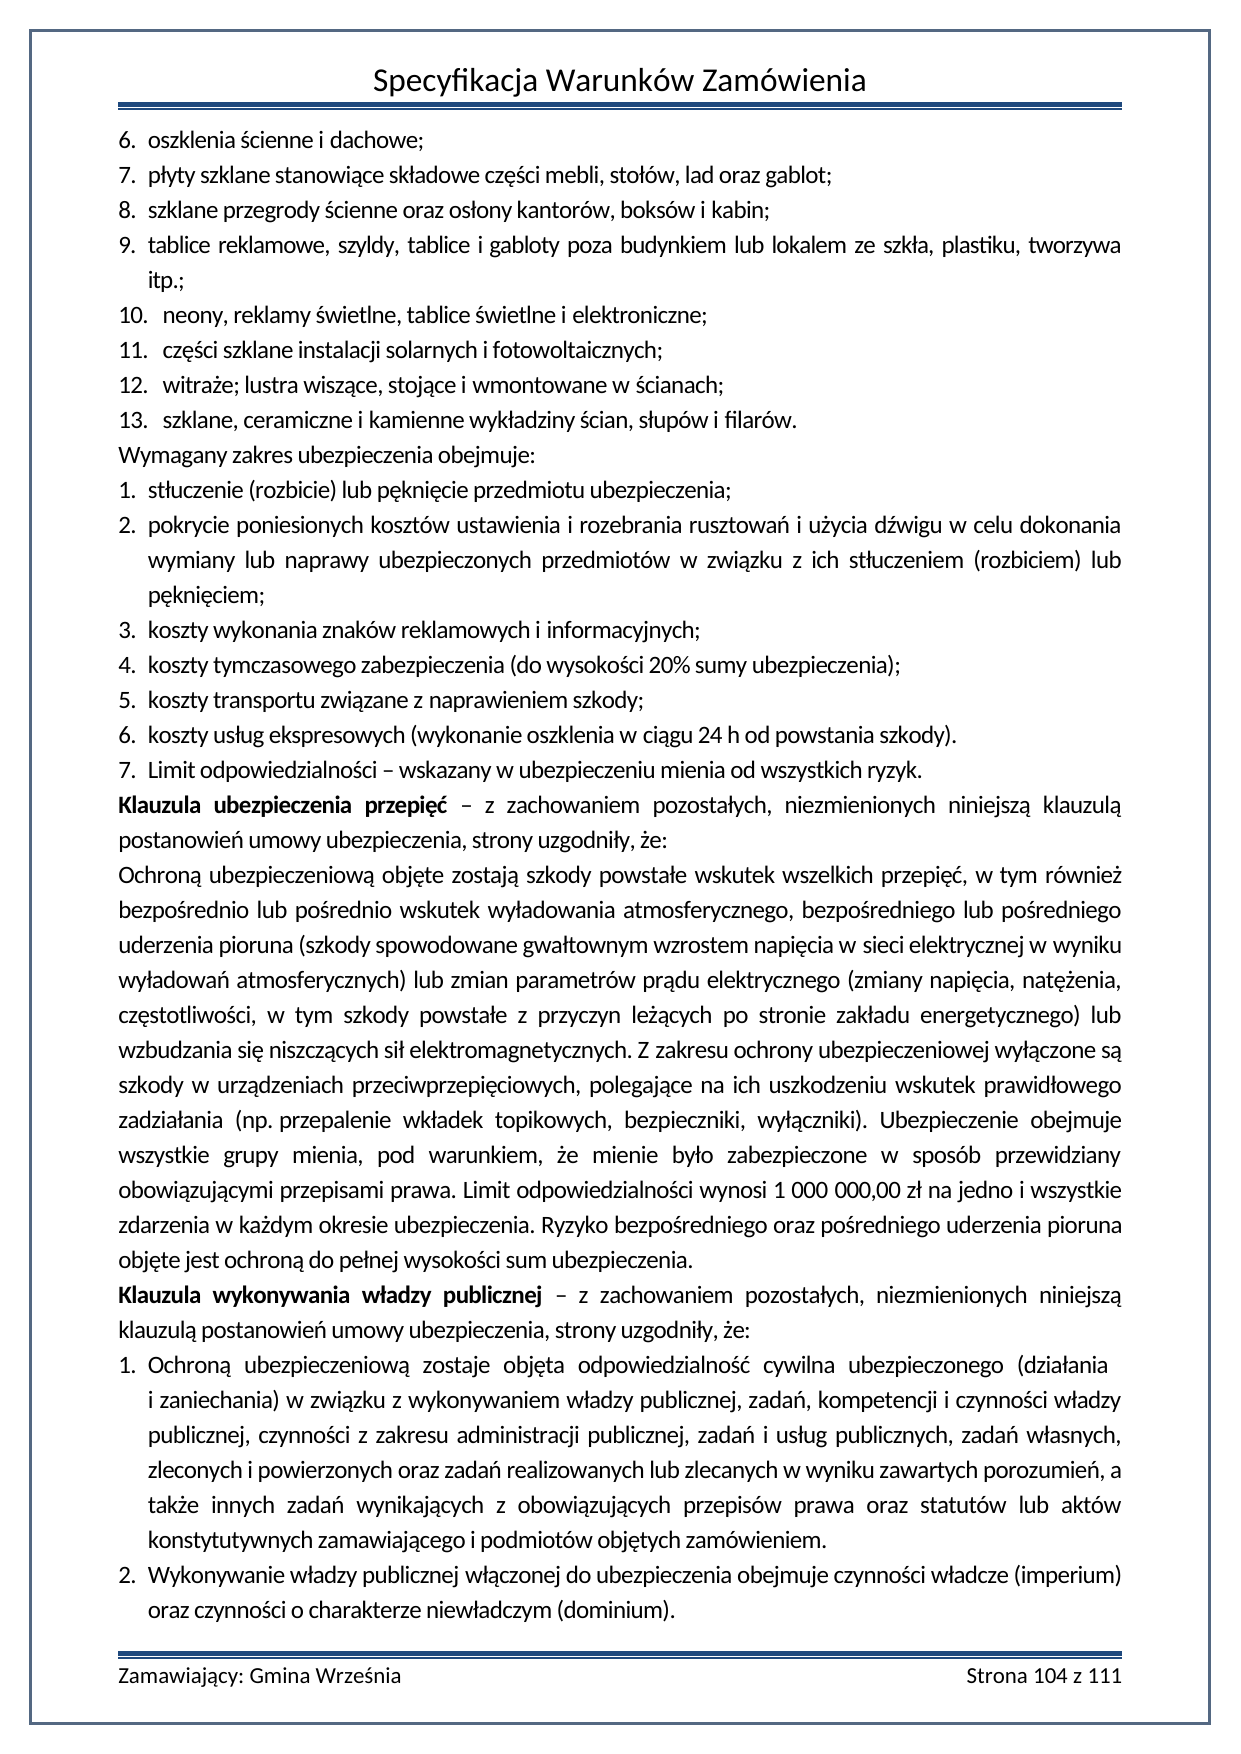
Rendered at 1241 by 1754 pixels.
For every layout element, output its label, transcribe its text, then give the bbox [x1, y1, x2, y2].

list neony, reklamy świetlne, tablice świetlne i elektroniczne; [118, 299, 1122, 329]
text Ochroną ubezpieczeniową objęte zostają szkody powstałe wskutek wszelkich przepięć, w tym również bezpośrednio lub pośrednio wskutek wyładowania atmosferycznego, bezpośredniego lub pośredniego uderzenia pioruna (szkody spowodowane gwałtownym wzrostem napięcia w sieci elektrycznej w wyniku wyładowań atmosferycznych) lub zmian parametrów prądu elektrycznego (zmiany napięcia, natężenia, częstotliwości, w tym szkody powstałe z przyczyn leżących po stronie zakładu energetycznego) lub wzbudzania się niszczących sił elektromagnetycznych. Z zakresu ochrony ubezpieczeniowej wyłączone są szkody w urządzeniach przeciwprzepięciowych, polegające na ich uszkodzeniu wskutek prawidłowego zadziałania (np. przepalenie wkładek topikowych, bezpieczniki, wyłączniki). Ubezpieczenie obejmuje wszystkie grupy mienia, pod warunkiem, że mienie było zabezpieczone w sposób przewidziany obowiązującymi przepisami prawa. Limit odpowiedzialności wynosi 1 000 000,00 zł na jedno i wszystkie zdarzenia w każdym okresie ubezpieczenia. Ryzyko bezpośredniego oraz pośredniego uderzenia pioruna objęte jest ochroną do pełnej wysokości sum ubezpieczenia. [118, 859, 1122, 1274]
text Klauzula ubezpieczenia przepięć – z zachowaniem pozostałych, niezmienionych niniejszą klauzulą postanowień umowy ubezpieczenia, strony uzgodniły, że: [118, 789, 1122, 854]
text Klauzula wykonywania władzy publicznej – z zachowaniem pozostałych, niezmienionych niniejszą klauzulą postanowień umowy ubezpieczenia, strony uzgodniły, że: [118, 1279, 1122, 1344]
list stłuczenie (rozbicie) lub pęknięcie przedmiotu ubezpieczenia; [118, 474, 1122, 504]
list części szklane instalacji solarnych i fotowoltaicznych; [118, 334, 1122, 364]
list Limit odpowiedzialności – wskazany w ubezpieczeniu mienia od wszystkich ryzyk. [118, 754, 1122, 784]
list witraże; lustra wiszące, stojące i wmontowane w ścianach; [118, 369, 1122, 399]
list Wykonywanie władzy publicznej włączonej do ubezpieczenia obejmuje czynności władcze (imperium) oraz czynności o charakterze niewładczym (dominium). [118, 1559, 1122, 1624]
list koszty tymczasowego zabezpieczenia (do wysokości 20% sumy ubezpieczenia); [118, 649, 1122, 679]
list tablice reklamowe, szyldy, tablice i gabloty poza budynkiem lub lokalem ze szkła, plastiku, tworzywa itp.; [118, 229, 1122, 294]
list oszklenia ścienne i dachowe; [118, 124, 1122, 154]
list koszty usług ekspresowych (wykonanie oszklenia w ciągu 24 h od powstania szkody). [118, 719, 1122, 749]
list szklane przegrody ścienne oraz osłony kantorów, boksów i kabin; [118, 194, 1122, 224]
list pokrycie poniesionych kosztów ustawienia i rozebrania rusztowań i użycia dźwigu w celu dokonania wymiany lub naprawy ubezpieczonych przedmiotów w związku z ich stłuczeniem (rozbiciem) lub pęknięciem; [118, 509, 1122, 609]
list Ochroną ubezpieczeniową zostaje objęta odpowiedzialność cywilna ubezpieczonego (działania i zaniechania) w związku z wykonywaniem władzy publicznej, zadań, kompetencji i czynności władzy publicznej, czynności z zakresu administracji publicznej, zadań i usług publicznych, zadań własnych, zleconych i powierzonych oraz zadań realizowanych lub zlecanych w wyniku zawartych porozumień, a także innych zadań wynikających z obowiązujących przepisów prawa oraz statutów lub aktów konstytutywnych zamawiającego i podmiotów objętych zamówieniem. [118, 1349, 1122, 1554]
list płyty szklane stanowiące składowe części mebli, stołów, lad oraz gablot; [118, 159, 1122, 189]
text Wymagany zakres ubezpieczenia obejmuje: [118, 439, 1122, 469]
list koszty wykonania znaków reklamowych i informacyjnych; [118, 614, 1122, 644]
list szklane, ceramiczne i kamienne wykładziny ścian, słupów i filarów. [118, 404, 1122, 434]
list koszty transportu związane z naprawieniem szkody; [118, 684, 1122, 714]
